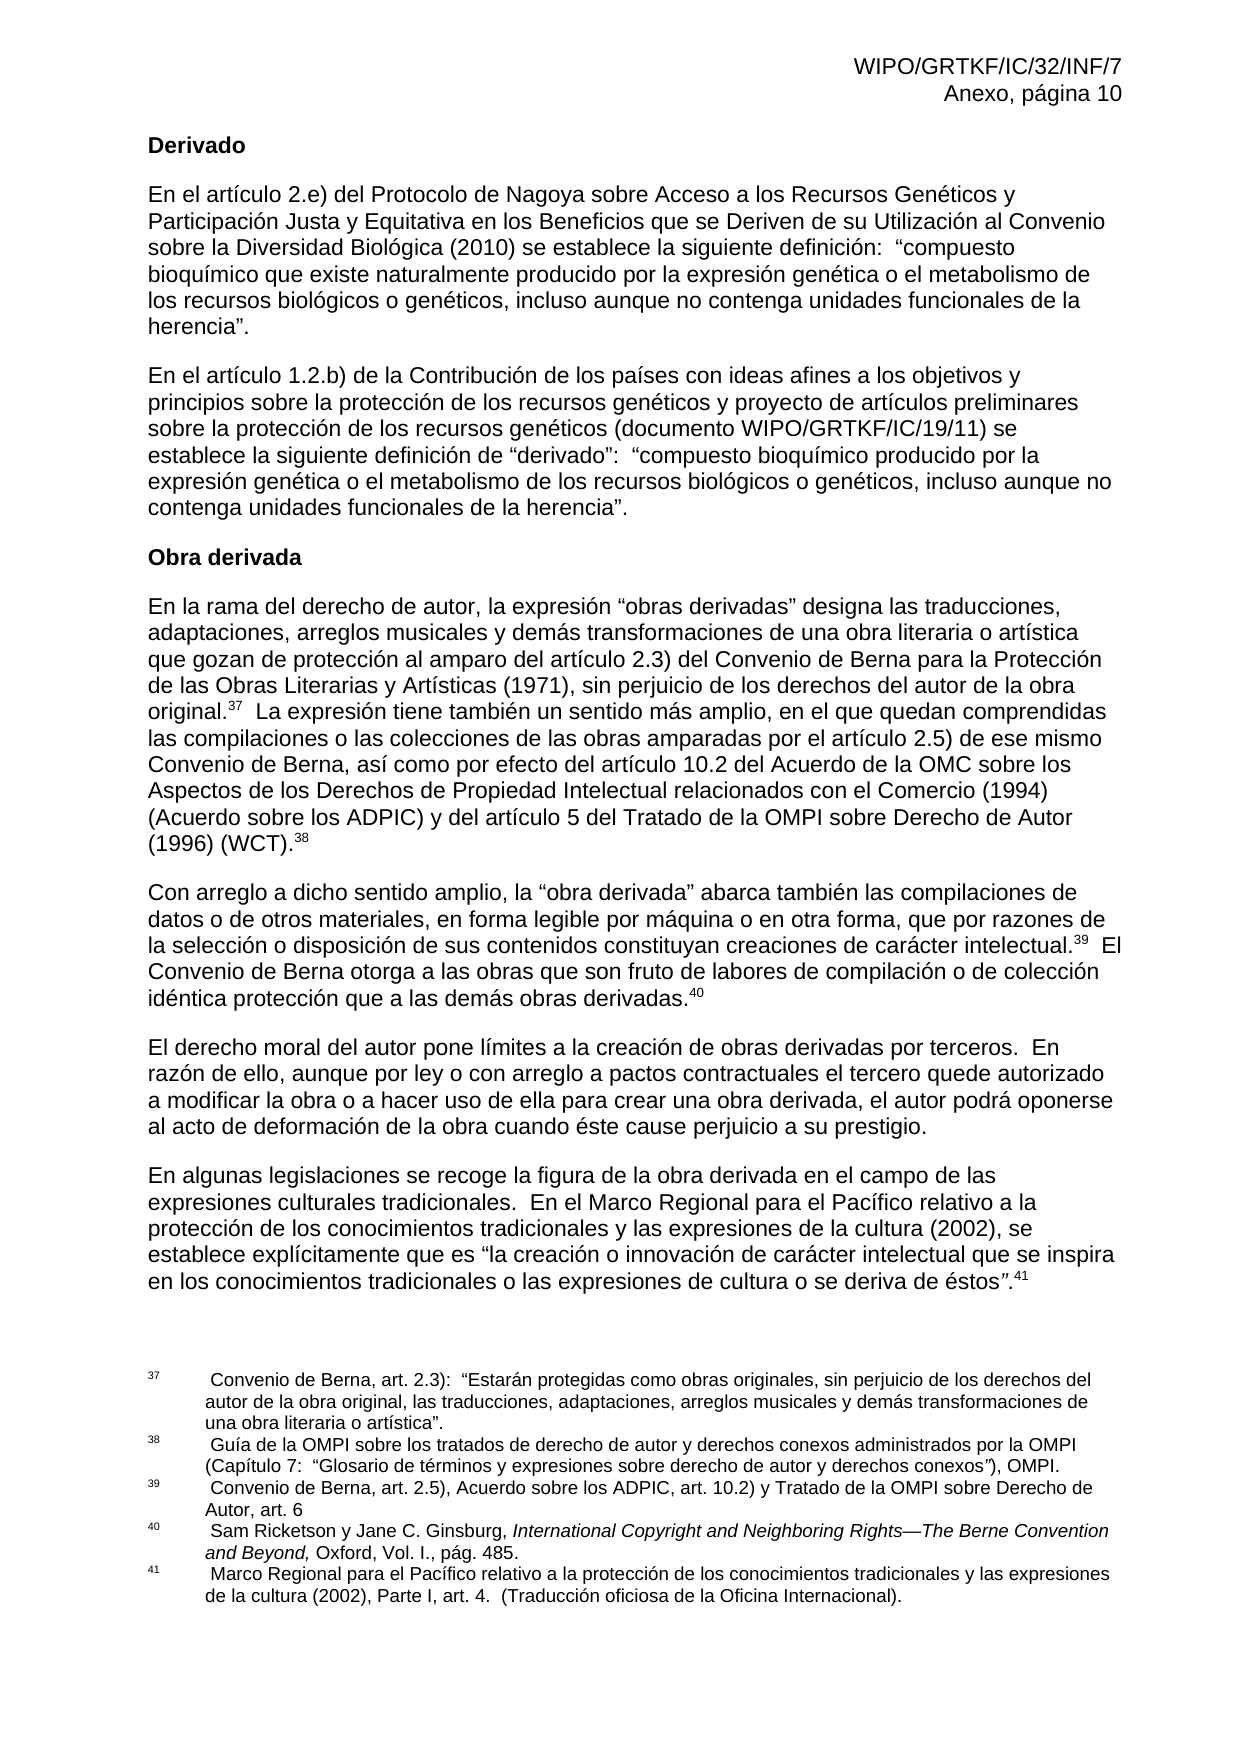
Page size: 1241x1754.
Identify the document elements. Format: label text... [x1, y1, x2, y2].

list Derivado [148, 132, 1122, 158]
list En algunas legislaciones se recoge la figura de la obra derivada en el campo de las expresiones culturales tradicionales. En el Marco Regional para el Pacífico relativo a la protección de los conocimientos tradicionales y las expresiones de la cultura (2002), se establece explícitamente que es “la creación o innovación de carácter intelectual que se inspira en los conocimientos tradicionales o las expresiones de cultura o se deriva de éstos”. [148, 1162, 1122, 1294]
list El derecho moral del autor pone límites a la creación de obras derivadas por terceros. En razón de ello, aunque por ley o con arreglo a pactos contractuales el tercero quede autorizado a modificar la obra o a hacer uso de ella para crear una obra derivada, el autor podrá oponerse al acto de deformación de la obra cuando éste cause perjuicio a su prestigio. [148, 1034, 1122, 1139]
list En el artículo 2.e) del Protocolo de Nagoya sobre Acceso a los Recursos Genéticos y Participación Justa y Equitativa en los Beneficios que se Deriven de su Utilización al Convenio sobre la Diversidad Biológica (2010) se establece la siguiente definición: “compuesto bioquímico que existe naturalmente producido por la expresión genética o el metabolismo de los recursos biológicos o genéticos, incluso aunque no contenga unidades funcionales de la herencia”. [148, 181, 1122, 339]
list Obra derivada [148, 543, 1122, 570]
list En la rama del derecho de autor, la expresión “obras derivadas” designa las traducciones, adaptaciones, arreglos musicales y demás transformaciones de una obra literaria o artística que gozan de protección al amparo del artículo 2.3) del Convenio de Berna para la Protección de las Obras Literarias y Artísticas (1971), sin perjuicio de los derechos del autor de la obra original. La expresión tiene también un sentido más amplio, en el que quedan comprendidas las compilaciones o las colecciones de las obras amparadas por el artículo 2.5) de ese mismo Convenio de Berna, así como por efecto del artículo 10.2 del Acuerdo de la OMC sobre los Aspectos de los Derechos de Propiedad Intelectual relacionados con el Comercio (1994) (Acuerdo sobre los ADPIC) y del artículo 5 del Tratado de la OMPI sobre Derecho de Autor (1996) (WCT). [148, 593, 1122, 856]
list Con arreglo a dicho sentido amplio, la “obra derivada” abarca también las compilaciones de datos o de otros materiales, en forma legible por máquina o en otra forma, que por razones de la selección o disposición de sus contenidos constituyan creaciones de carácter intelectual. El Convenio de Berna otorga a las obras que son fruto de labores de compilación o de colección idéntica protección que a las demás obras derivadas. [148, 879, 1122, 1011]
list En el artículo 1.2.b) de la Contribución de los países con ideas afines a los objetivos y principios sobre la protección de los recursos genéticos y proyecto de artículos preliminares sobre la protección de los recursos genéticos (documento WIPO/GRTKF/IC/19/11) se establece la siguiente definición de “derivado”: “compuesto bioquímico producido por la expresión genética o el metabolismo de los recursos biológicos o genéticos, incluso aunque no contenga unidades funcionales de la herencia”. [148, 362, 1122, 521]
